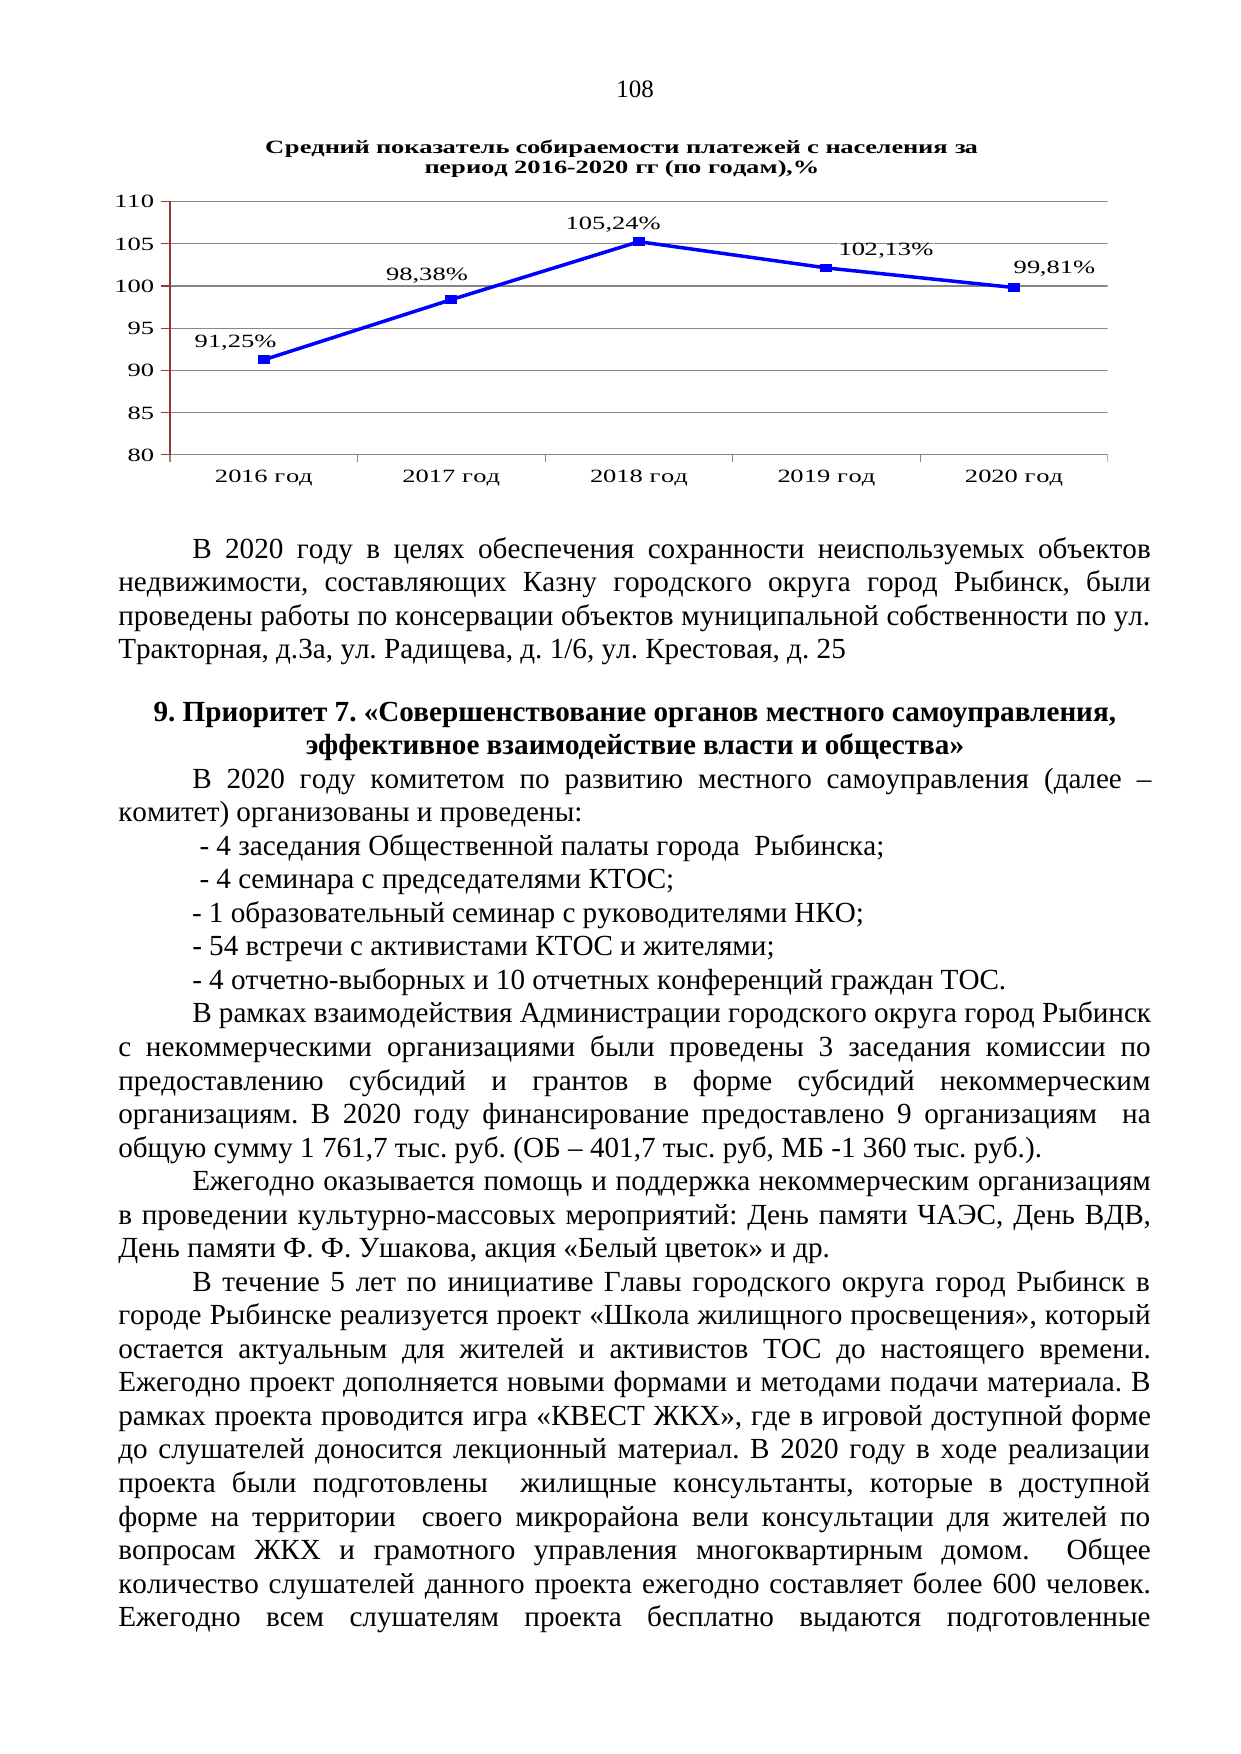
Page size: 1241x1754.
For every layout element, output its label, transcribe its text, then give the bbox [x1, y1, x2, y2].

list - 54 встречи с активистами КТОС и жителями; [118, 928, 1152, 962]
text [118, 1264, 1152, 1633]
text В 2020 году комитетом по развитию местного самоуправления (далее – комитет) организованы и проведены: [118, 761, 1152, 828]
text - 4 семинара с председателями КТОС; [118, 861, 1152, 895]
text - 4 заседания Общественной палаты города Рыбинска; [118, 828, 1152, 861]
text - 1 образовательный семинар с руководителями НКО; [118, 895, 1152, 928]
list - 4 отчетно-выборных и 10 отчетных конференций граждан ТОС. [118, 962, 1152, 996]
subtitle 9. Приоритет 7. «Совершенствование органов местного самоуправления, эффективное взаимодействие власти и общества» [118, 694, 1152, 761]
text Ежегодно оказывается помощь и поддержка некоммерческим организациям в проведении культурно-массовых мероприятий: День памяти ЧАЭС, День ВДВ, День памяти Ф. Ф. Ушакова, акция «Белый цветок» и др. [118, 1163, 1152, 1264]
text В рамках взаимодействия Администрации городского округа город Рыбинск с некоммерческими организациями были проведены 3 заседания комиссии по предоставлению субсидий и грантов в форме субсидий некоммерческим организациям. В 2020 году финансирование предоставлено 9 организациям на общую сумму 1 761,7 тыс. руб. (ОБ – 401,7 тыс. руб, МБ -1 360 тыс. руб.). [118, 996, 1152, 1163]
text В 2020 году в целях обеспечения сохранности неиспользуемых объектов недвижимости, составляющих Казну городского округа город Рыбинск, были проведены работы по консервации объектов муниципальной собственности по ул. Тракторная, д.3а, ул. Радищева, д. 1/6, ул. Крестовая, д. 25 [118, 531, 1152, 665]
